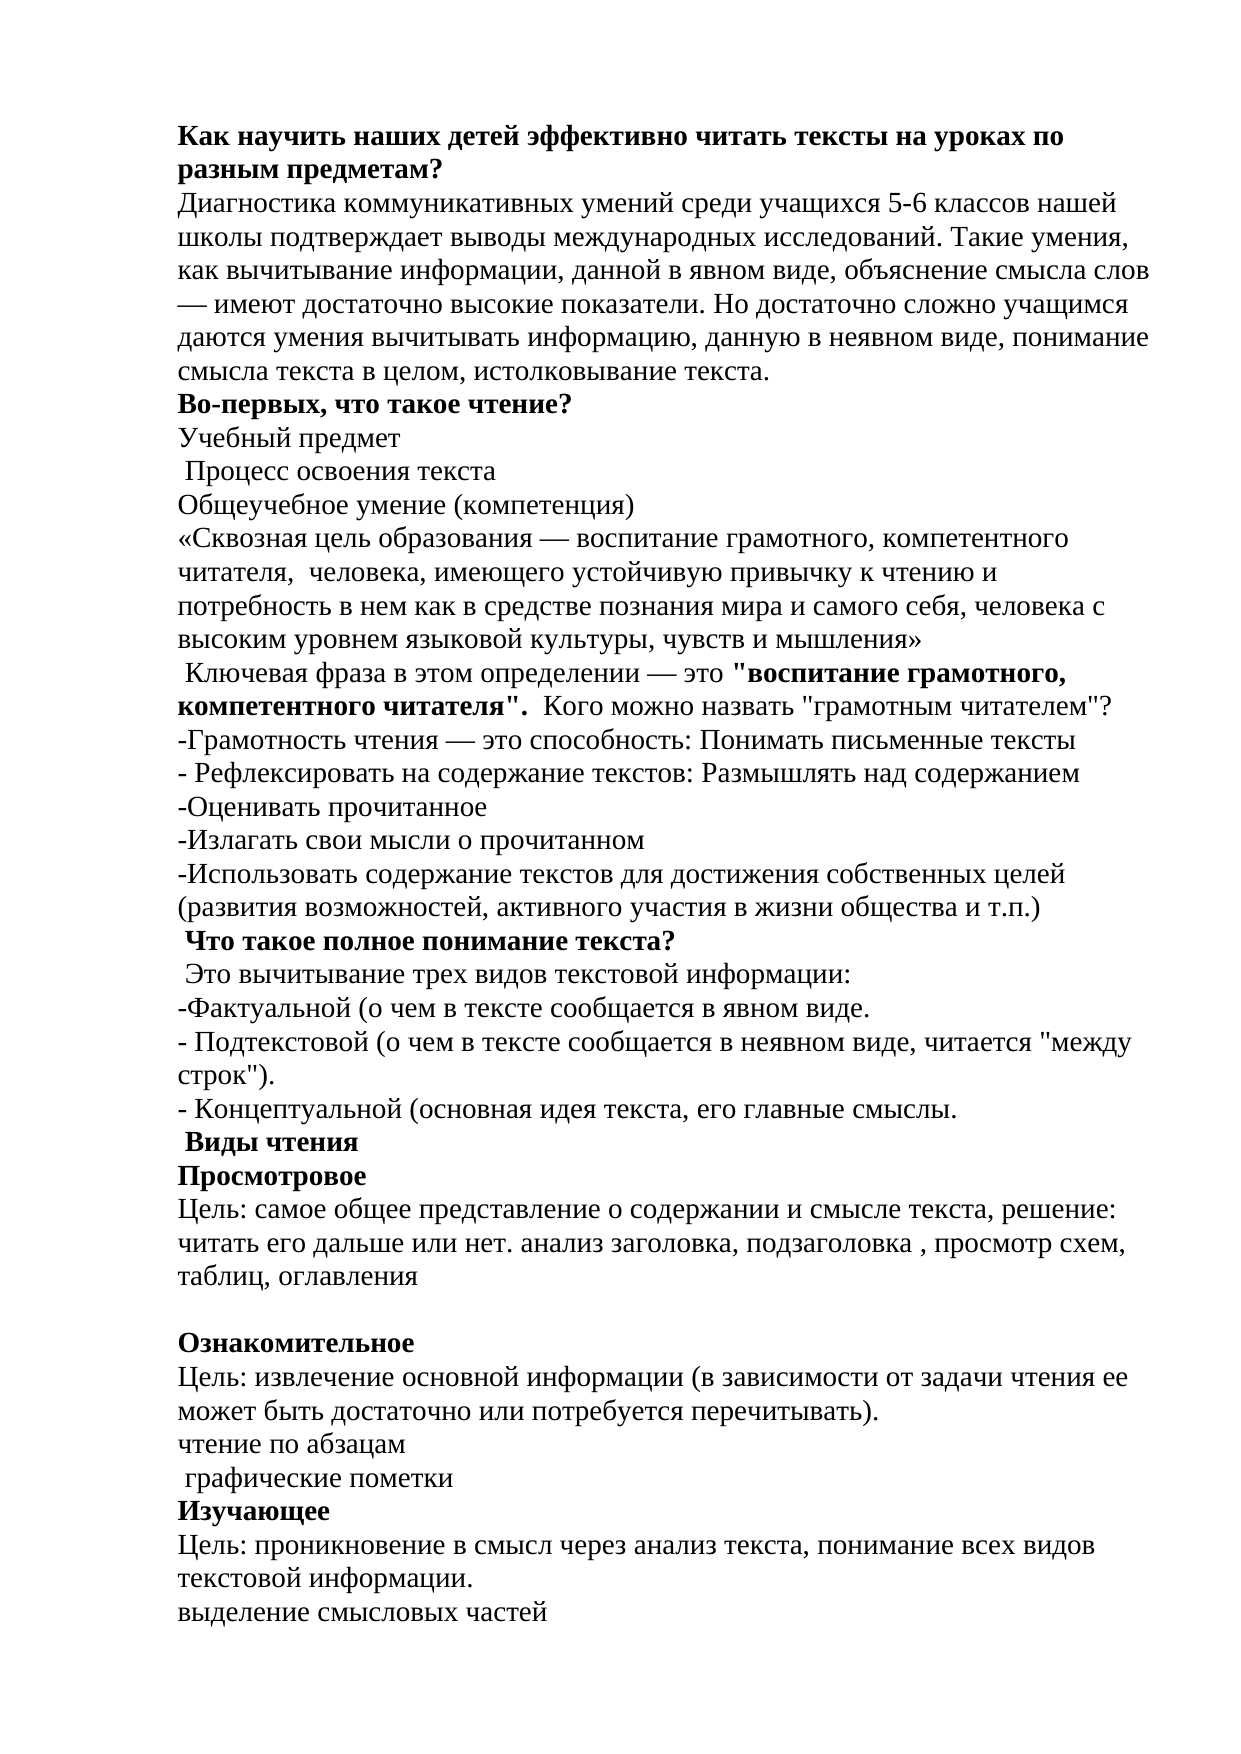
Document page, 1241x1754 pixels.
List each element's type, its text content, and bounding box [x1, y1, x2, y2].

text -Излагать свои мысли о прочитанном [177, 822, 1152, 856]
text Цель: извлечение основной информации (в зависимости от задачи чтения ее может быть достаточно или потребуется перечитывать). [177, 1359, 1152, 1426]
text Ознакомительное [177, 1326, 1152, 1359]
text -Использовать содержание текстов для достижения собственных целей (развития возможностей, активного участия в жизни общества и т.п.) [177, 856, 1152, 923]
text Процесс освоения текста [177, 453, 1152, 487]
text Просмотровое [177, 1158, 1152, 1191]
text Это вычитывание трех видов текстовой информации: [177, 957, 1152, 990]
text графические пометки [177, 1460, 1152, 1493]
text Цель: самое общее представление о содержании и смысле текста, решение: читать его дальше или нет. анализ заголовка, подзаголовка , просмотр схем, таблиц, оглавления [177, 1191, 1152, 1292]
text Цель: проникновение в смысл через анализ текста, понимание всех видов текстовой информации. [177, 1527, 1152, 1594]
text -Оценивать прочитанное [177, 789, 1152, 822]
text выделение смысловых частей [177, 1594, 1152, 1627]
text -Грамотность чтения — это способность: Понимать письменные тексты [177, 722, 1152, 755]
text Диагностика коммуникативных умений среди учащихся 5-6 классов нашей школы подтверждает выводы международных исследований. Такие умения, как вычитывание информации, данной в явном виде, объяснение смысла слов — имеют достаточно высокие показатели. Но достаточно сложно учащимся даются умения вычитывать информацию, данную в неявном виде, понимание смысла текста в целом, истолковывание текста. [177, 185, 1152, 386]
text Ключевая фраза в этом определении — это "воспитание грамотного, компетентного читателя". Кого можно назвать "грамотным читателем"? [177, 655, 1152, 722]
text чтение по абзацам [177, 1426, 1152, 1460]
text Что такое полное понимание текста? [177, 923, 1152, 957]
text Во-первых, что такое чтение? [177, 386, 1152, 420]
text - Концептуальной (основная идея текста, его главные смыслы. [177, 1091, 1152, 1124]
text «Сквозная цель образования — воспитание грамотного, компетентного читателя, человека, имеющего устойчивую привычку к чтению и потребность в нем как в средстве познания мира и самого себя, человека с высоким уровнем языковой культуры, чувств и мышления» [177, 521, 1152, 655]
text Учебный предмет [177, 420, 1152, 453]
text Виды чтения [177, 1124, 1152, 1158]
text - Подтекстовой (о чем в тексте сообщается в неявном виде, читается "между строк"). [177, 1024, 1152, 1091]
text Общеучебное умение (компетенция) [177, 487, 1152, 521]
text - Рефлексировать на содержание текстов: Размышлять над содержанием [177, 755, 1152, 789]
text -Фактуальной (о чем в тексте сообщается в явном виде. [177, 990, 1152, 1024]
text Как научить наших детей эффективно читать тексты на уроках по разным предметам? [177, 118, 1152, 185]
text Изучающее [177, 1493, 1152, 1527]
